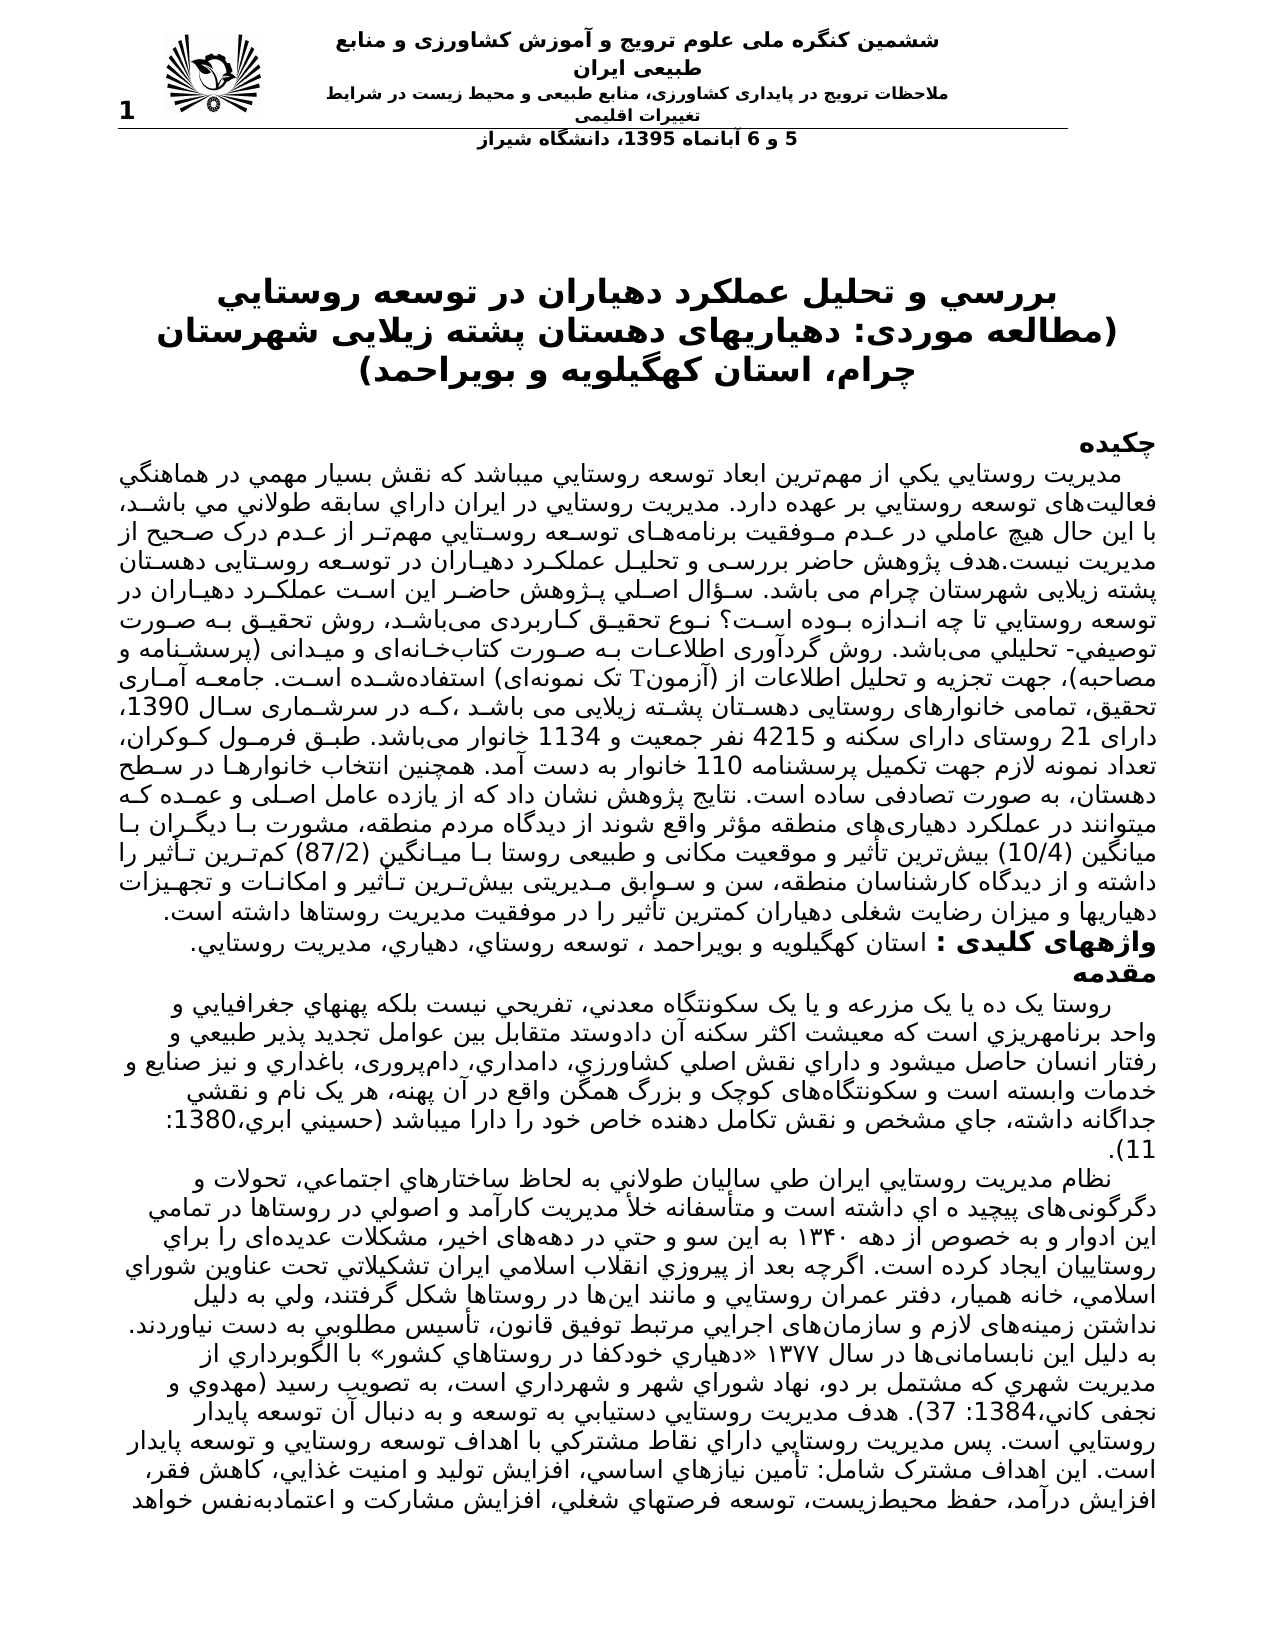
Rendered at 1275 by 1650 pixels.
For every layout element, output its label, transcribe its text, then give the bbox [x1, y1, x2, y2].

text واژههای کلیدی : استان کهگیلویه و بویراحمد ، توسعه روستاي، دهياري، مديريت روستايي. [118, 926, 1157, 957]
text (مطالعه موردی: دهیاریهای دهستان پشته زیلایی شهرستان چرام، استان کهگیلویه و بویراحمد) [118, 311, 1157, 389]
picture [164, 32, 263, 114]
text روستا يک ده يا يک مزرعه و يا يک سکونتگاه معدني، تفريحي نيست بلکه پهنهاي جغرافيايي و واحد برنامهريزي است که معيشت اکثر سکنه آن دادوستد متقابل بين عوامل تجديد پذير طبيعي و رفتار انسان حاصل ميشود و داراي نقش اصلي کشاورزي، دامداري، دام‌پروری، باغداري و نيز صنايع و خدمات وابسته است و سکونتگاه‌های کوچک و بزرگ همگن واقع در آن پهنه، هر یک نام و نقشي جداگانه داشته، جاي مشخص و نقش تکامل دهنده خاص خود را دارا ميباشد (حسيني ابري،1380: 11). [118, 989, 1157, 1164]
text مديريت روستايي يکي از مهم‌ترین ابعاد توسعه روستايي میباشد که نقش بسيار مهمي در هماهنگي فعالیت‌های توسعه روستايي بر عهده دارد. مديريت روستايي در ايران داراي سابقه طولاني مي باشد، با اين حال هيچ عاملي در عدم موفقيت برنامه‌های توسعه روستايي مهم‌تر از عدم درک صحيح از مديريت نيست.هدف پژوهش حاضر بررسی و تحلیل عملکرد دهیاران در توسعه روستایی دهستان پشته زیلایی شهرستان چرام می باشد. سؤال اصلي پژوهش حاضر اين است عملکرد دهياران در توسعه روستايي تا چه اندازه بوده است؟ نوع تحقیق کاربردی می‌باشد، روش تحقيق به صورت توصيفي- تحليلي می‌باشد. روش گردآوری اطلاعات به صورت کتاب‌خانه‌ای و میدانی (پرسشنامه و مصاحبه)، جهت تجزیه‌ و تحلیل اطلاعات از (آزمونT تک نمونه‌ای) استفاده‌شده است. جامعه آماری تحقیق، تمامی خانوارهای روستایی دهستان پشته زیلایی می باشد ،که در سرشماری سال 1390، دارای 21 روستای دارای سکنه و 4215 نفر جمعیت و 1134 خانوار می‌باشد. طبق فرمول کوکران، تعداد نمونه لازم جهت تکمیل پرسشنامه 110 خانوار به دست آمد. همچنین انتخاب خانوارها در سطح دهستان، به صورت تصادفی ساده است. نتایج پژوهش نشان داد که از یازده عامل اصلی و عمده که میتوانند در عملکرد دهیاری‌های منطقه مؤثر واقع شوند از دیدگاه مردم منطقه، مشورت با دیگران با میانگین (10/4) بیش‌ترین تأثیر و موقعیت مکانی و طبیعی روستا با میانگین (87/2) کم‌ترین تأثیر را داشته و از دیدگاه کارشناسان منطقه، سن و سوابق مدیریتی بیش‌ترین تأثیر و امکانات و تجهیزات دهیاریها و میزان رضایت شغلی دهیاران کمترین تأثیر را در موفقیت مدیریت روستاها داشته است. [118, 459, 1157, 926]
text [118, 1164, 1157, 1514]
text مقدمه [118, 957, 1157, 989]
text چکیده [118, 427, 1157, 459]
text بررسي و تحليل عملکرد دهياران در توسعه روستايي [118, 273, 1157, 311]
